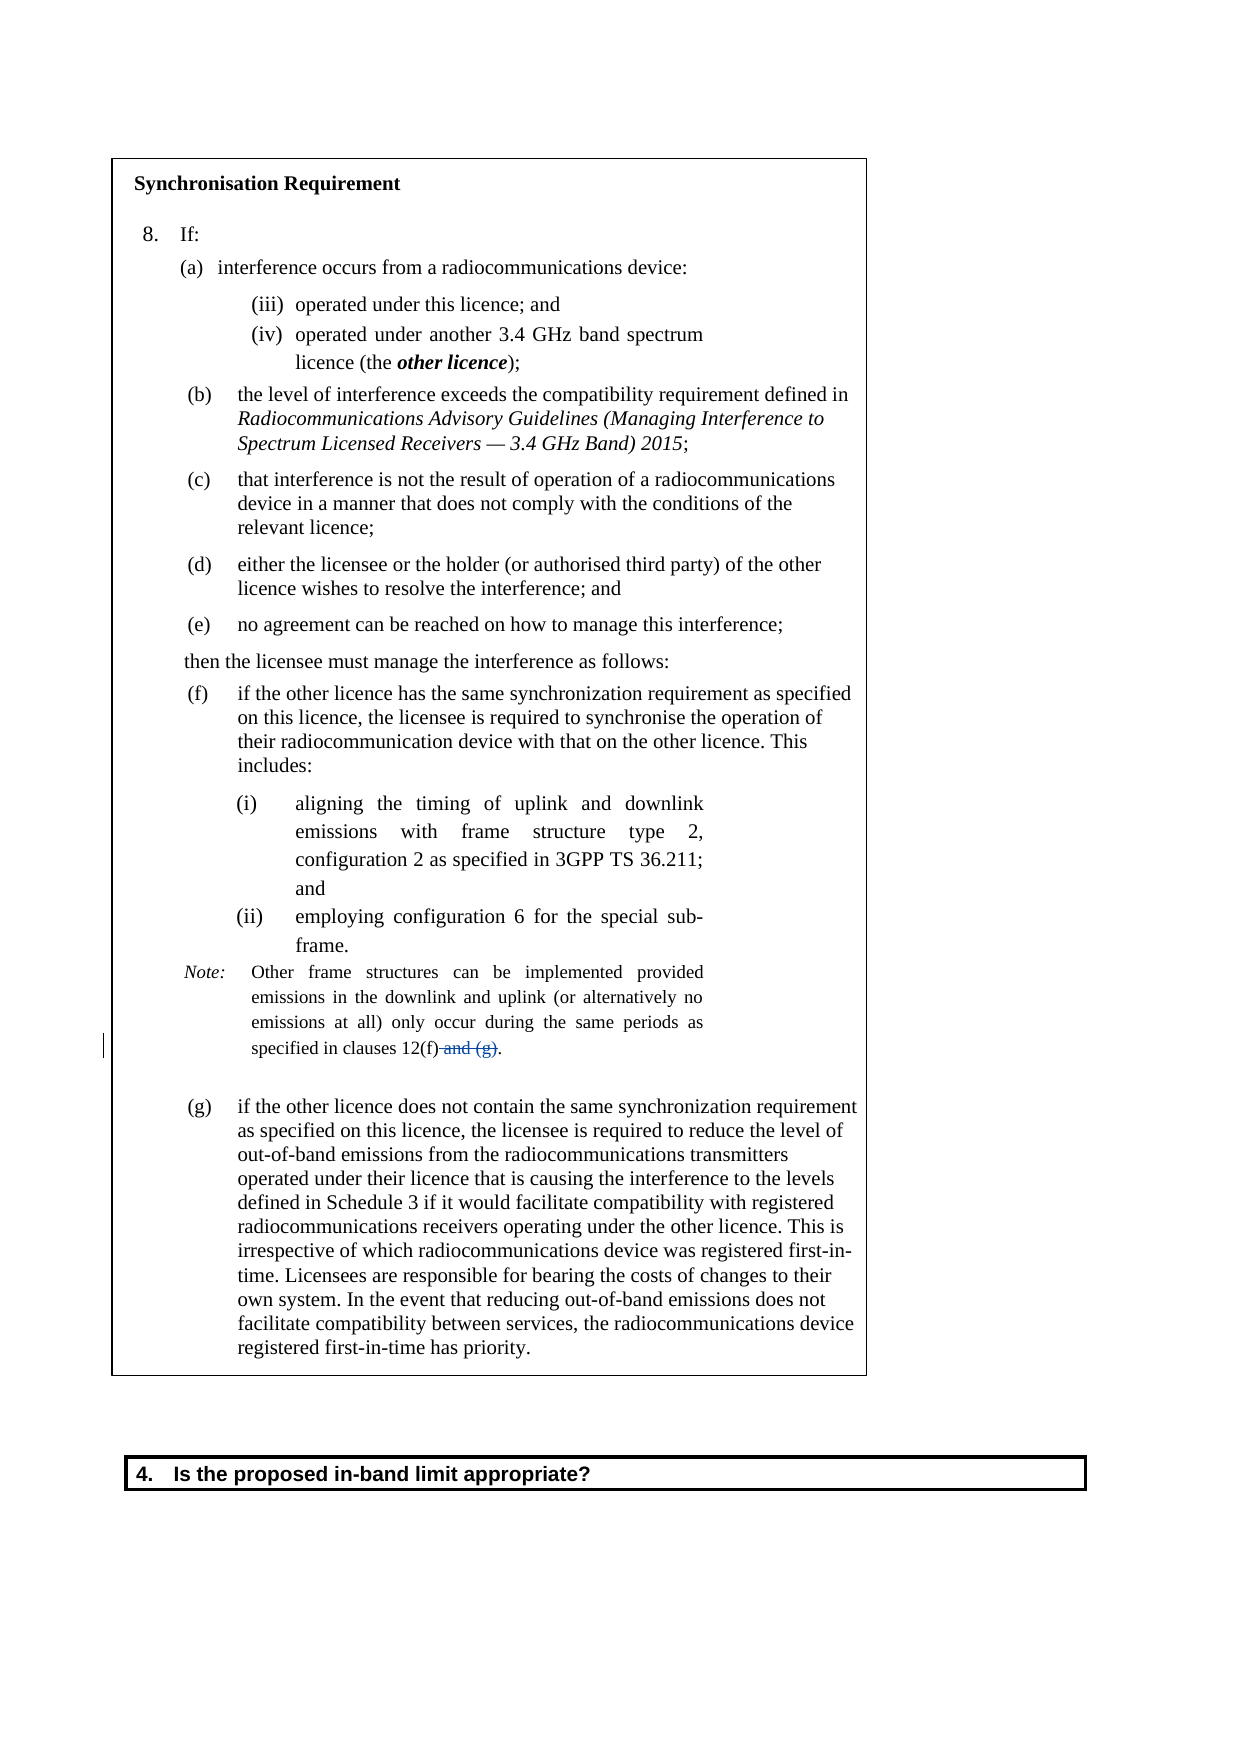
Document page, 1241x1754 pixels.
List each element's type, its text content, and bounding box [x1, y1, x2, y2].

list Is the proposed in-band limit appropriate? [128, 1459, 1084, 1488]
